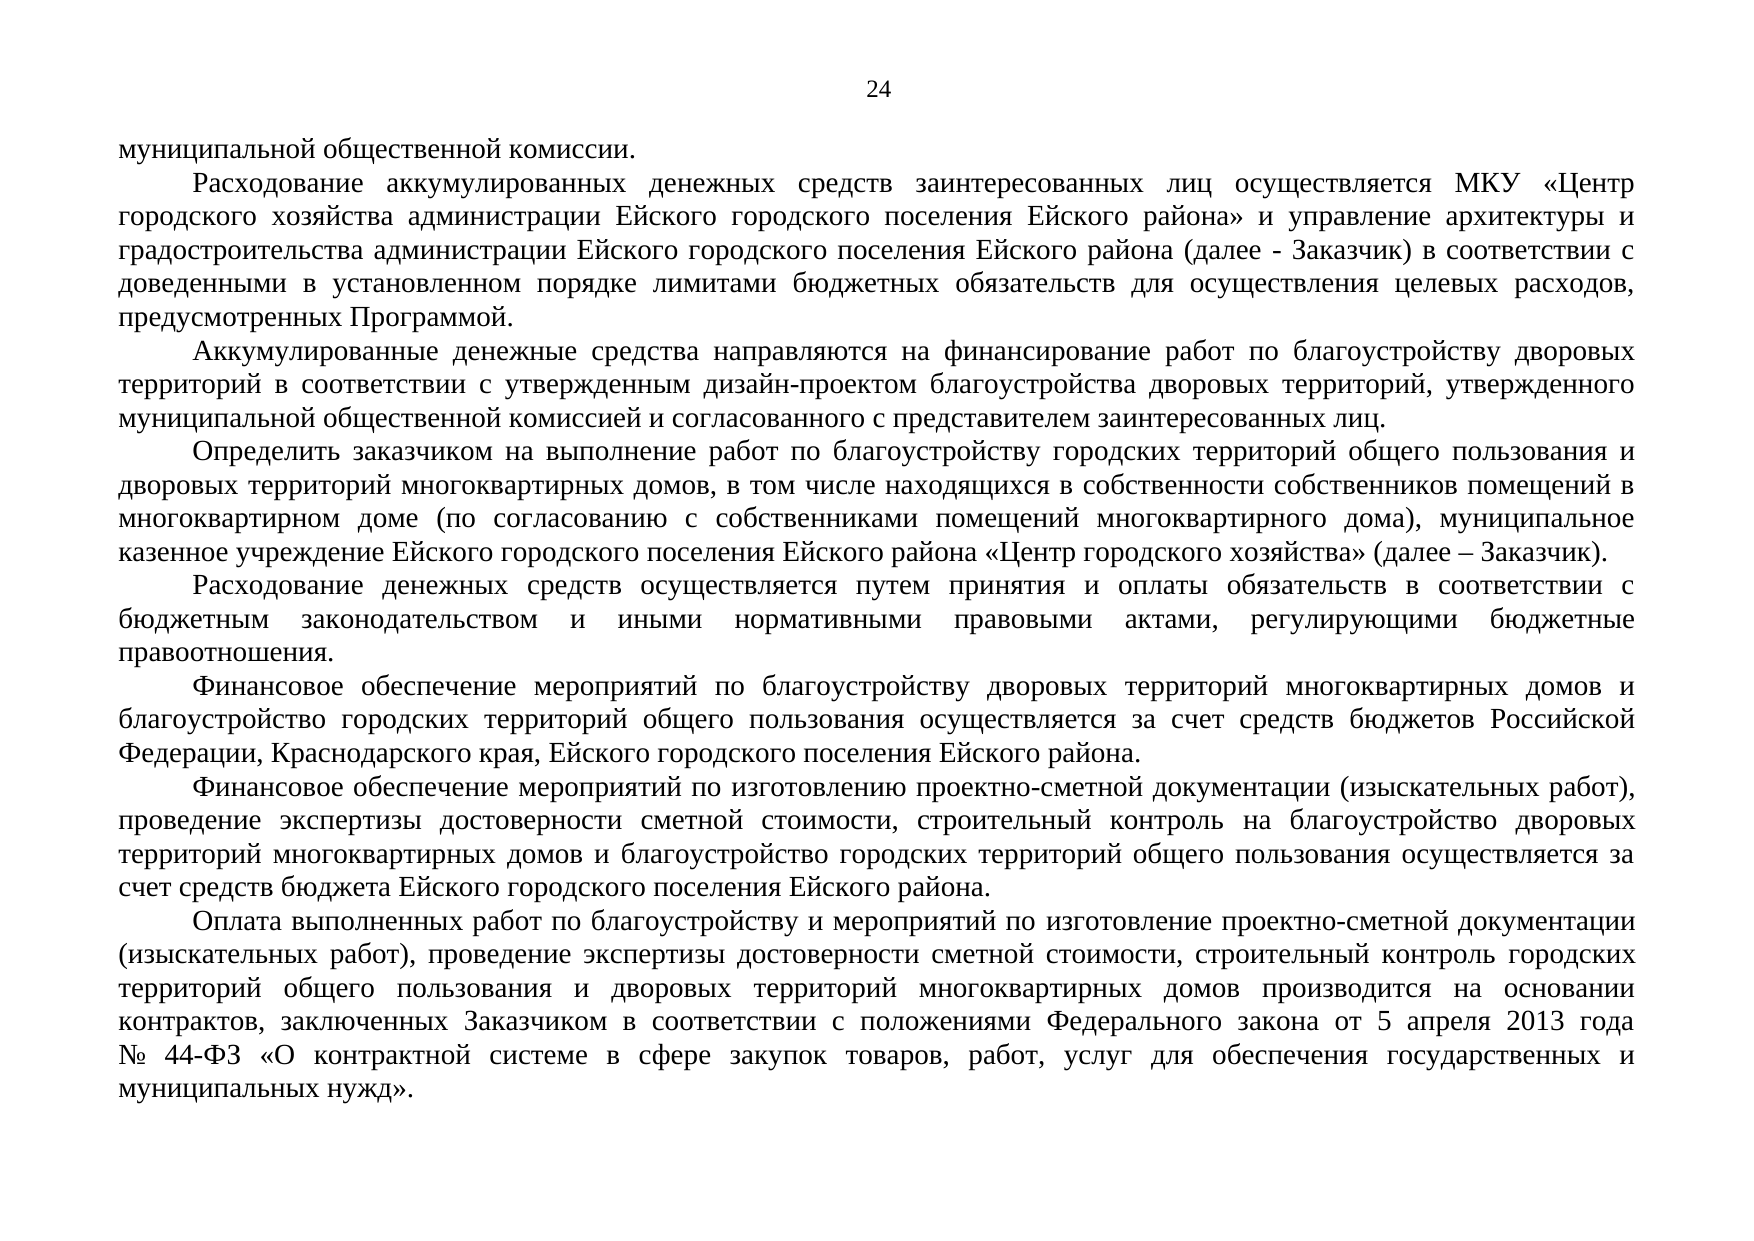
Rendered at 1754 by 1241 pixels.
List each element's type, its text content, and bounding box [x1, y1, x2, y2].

text Расходование аккумулированных денежных средств заинтересованных лиц осуществляется МКУ «Центр городского хозяйства администрации Ейского городского поселения Ейского района» и управление архитектуры и градостроительства администрации Ейского городского поселения Ейского района (далее - Заказчик) в соответствии с доведенными в установленном порядке лимитами бюджетных обязательств для осуществления целевых расходов, предусмотренных Программой. [118, 165, 1636, 333]
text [118, 131, 1636, 165]
text Оплата выполненных работ по благоустройству и мероприятий по изготовление проектно-сметной документации (изыскательных работ), проведение экспертизы достоверности сметной стоимости, строительный контроль городских территорий общего пользования и дворовых территорий многоквартирных домов производится на основании контрактов, заключенных Заказчиком в соответствии с положениями Федерального закона от 5 апреля 2013 года № 44-ФЗ «О контрактной системе в сфере закупок товаров, работ, услуг для обеспечения государственных и муниципальных нужд». [118, 903, 1636, 1104]
text Определить заказчиком на выполнение работ по благоустройству городских территорий общего пользования и дворовых территорий многоквартирных домов, в том числе находящихся в собственности собственников помещений в многоквартирном доме (по согласованию с собственниками помещений многоквартирного дома), муниципальное казенное учреждение Ейского городского поселения Ейского района «Центр городского хозяйства» (далее – Заказчик). [118, 433, 1636, 567]
text Финансовое обеспечение мероприятий по благоустройству дворовых территорий многоквартирных домов и благоустройство городских территорий общего пользования осуществляется за счет средств бюджетов Российской Федерации, Краснодарского края, Ейского городского поселения Ейского района. [118, 668, 1636, 769]
text Аккумулированные денежные средства направляются на финансирование работ по благоустройству дворовых территорий в соответствии с утвержденным дизайн-проектом благоустройства дворовых территорий, утвержденного муниципальной общественной комиссией и согласованного с представителем заинтересованных лиц. [118, 333, 1636, 433]
text Финансовое обеспечение мероприятий по изготовлению проектно-сметной документации (изыскательных работ), проведение экспертизы достоверности сметной стоимости, строительный контроль на благоустройство дворовых территорий многоквартирных домов и благоустройство городских территорий общего пользования осуществляется за счет средств бюджета Ейского городского поселения Ейского района. [118, 769, 1636, 903]
text Расходование денежных средств осуществляется путем принятия и оплаты обязательств в соответствии с бюджетным законодательством и иными нормативными правовыми актами, регулирующими бюджетные правоотношения. [118, 567, 1636, 668]
